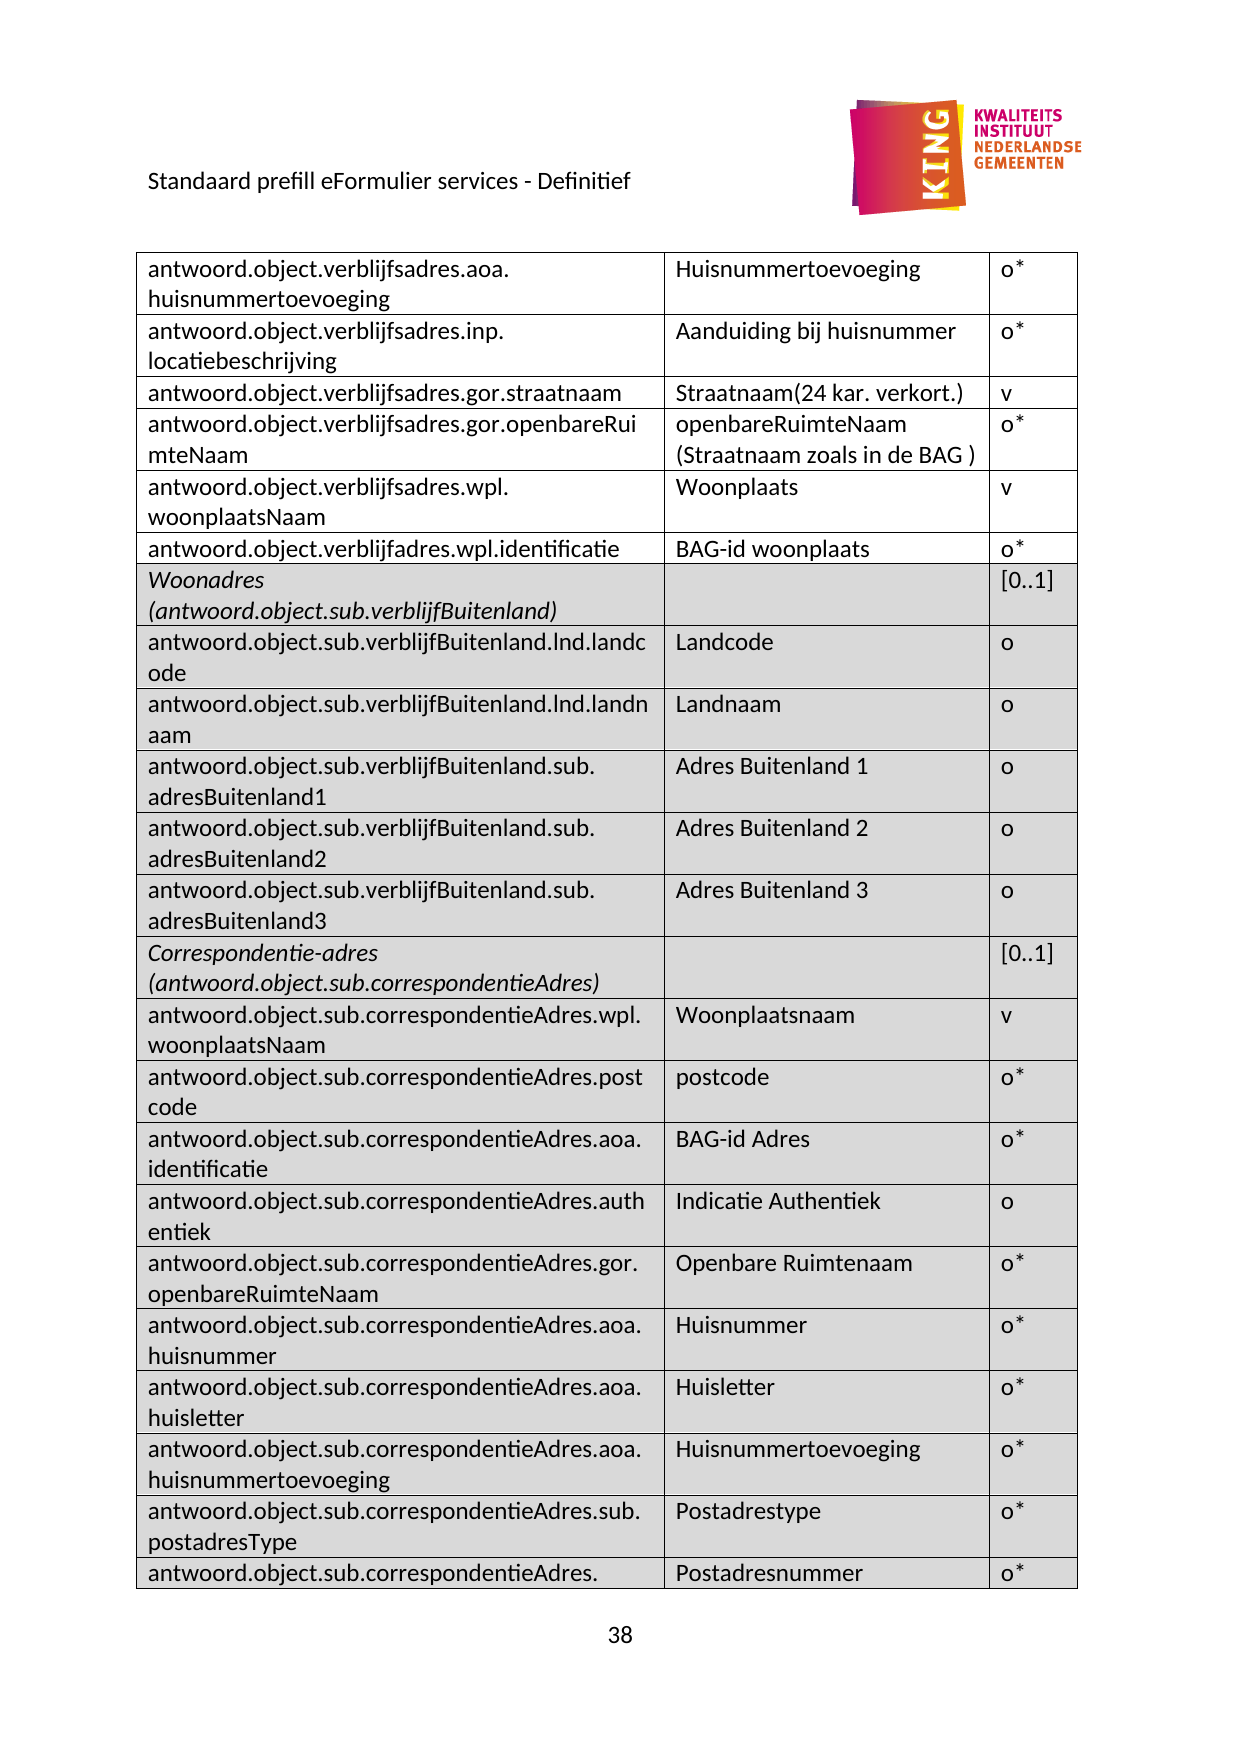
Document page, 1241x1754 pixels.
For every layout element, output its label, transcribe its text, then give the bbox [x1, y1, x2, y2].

table_cell o* [990, 315, 1077, 376]
table_cell o* [990, 1558, 1077, 1588]
table_cell Postadrestype [665, 1496, 989, 1557]
table_cell antwoord.object.verblijfsadres.gor.openbareRuimteNaam [137, 409, 664, 469]
table_cell Woonplaatsnaam [665, 999, 989, 1060]
table_cell o* [990, 1434, 1077, 1494]
table_cell o* [990, 533, 1077, 563]
table_cell v [990, 377, 1077, 407]
table_cell antwoord.object.verblijfsadres.aoa. huisnummertoevoeging [137, 253, 664, 314]
table_cell antwoord.object.sub.correspondentieAdres. postadresNummer [137, 1558, 664, 1588]
table_cell antwoord.object.sub.verblijfBuitenland.lnd.landnaam [137, 689, 664, 749]
table_cell antwoord.object.sub.verblijfBuitenland.lnd.landcode [137, 626, 664, 687]
table_cell Straatnaam(24 kar. verkort.) [665, 377, 989, 407]
table_cell antwoord.object.verblijfadres.wpl.identificatie [137, 533, 664, 563]
table_cell Openbare Ruimtenaam [665, 1247, 989, 1308]
table_cell Huisletter [665, 1371, 989, 1432]
table_cell o* [990, 1061, 1077, 1122]
table_cell antwoord.object.verblijfsadres.wpl. woonplaatsNaam [137, 471, 664, 532]
table_cell antwoord.object.sub.correspondentieAdres.wpl. woonplaatsNaam [137, 999, 664, 1060]
table_cell [665, 564, 989, 625]
table_cell antwoord.object.sub.correspondentieAdres.authentiek [137, 1185, 664, 1246]
table_cell openbareRuimteNaam (Straatnaam zoals in de BAG ) [665, 409, 989, 469]
table_cell v [990, 999, 1077, 1060]
picture [849, 99, 1082, 216]
table_cell [665, 937, 989, 998]
table_cell Indicatie Authentiek [665, 1185, 989, 1246]
table_cell o [990, 813, 1077, 874]
table_cell antwoord.object.sub.correspondentieAdres.aoa.huisletter [137, 1371, 664, 1432]
table_cell Aanduiding bij huisnummer [665, 315, 989, 376]
table_cell Adres Buitenland 2 [665, 813, 989, 874]
table_cell BAG-id woonplaats [665, 533, 989, 563]
table_cell Woonplaats [665, 471, 989, 532]
table_cell o [990, 689, 1077, 749]
table_cell Huisnummertoevoeging [665, 1434, 989, 1494]
table_cell o* [990, 253, 1077, 314]
table_cell antwoord.object.verblijfsadres.inp. locatiebeschrijving [137, 315, 664, 376]
table_cell Huisnummertoevoeging [665, 253, 989, 314]
table_cell o* [990, 1123, 1077, 1184]
table_cell antwoord.object.sub.verblijfBuitenland.sub. adresBuitenland1 [137, 751, 664, 812]
table_cell Adres Buitenland 3 [665, 875, 989, 936]
table_cell Landcode [665, 626, 989, 687]
table_cell antwoord.object.sub.verblijfBuitenland.sub. adresBuitenland3 [137, 875, 664, 936]
table_cell antwoord.object.sub.correspondentieAdres.sub. postadresType [137, 1496, 664, 1557]
table_cell o* [990, 1496, 1077, 1557]
table_cell o [990, 751, 1077, 812]
table_cell Postadresnummer [665, 1558, 989, 1588]
table_cell o* [990, 1371, 1077, 1432]
table_cell o* [990, 1247, 1077, 1308]
table_cell Huisnummer [665, 1309, 989, 1370]
table_cell [0..1] [990, 937, 1077, 998]
table_cell o [990, 626, 1077, 687]
table_cell Woonadres (antwoord.object.sub.verblijfBuitenland) [137, 564, 664, 625]
table_cell postcode [665, 1061, 989, 1122]
table_cell antwoord.object.sub.verblijfBuitenland.sub. adresBuitenland2 [137, 813, 664, 874]
table_cell antwoord.object.verblijfsadres.gor.straatnaam [137, 377, 664, 407]
table_cell v [990, 471, 1077, 532]
table_cell antwoord.object.sub.correspondentieAdres.postcode [137, 1061, 664, 1122]
table_cell antwoord.object.sub.correspondentieAdres.aoa. identificatie [137, 1123, 664, 1184]
table_cell o [990, 875, 1077, 936]
table_cell antwoord.object.sub.correspondentieAdres.gor. openbareRuimteNaam [137, 1247, 664, 1308]
table_cell antwoord.object.sub.correspondentieAdres.aoa. huisnummertoevoeging [137, 1434, 664, 1494]
table_cell Adres Buitenland 1 [665, 751, 989, 812]
table_cell Landnaam [665, 689, 989, 749]
table_cell Correspondentie-adres (antwoord.object.sub.correspondentieAdres) [137, 937, 664, 998]
table_cell o* [990, 409, 1077, 469]
table_cell o* [990, 1309, 1077, 1370]
table_cell antwoord.object.sub.correspondentieAdres.aoa. huisnummer [137, 1309, 664, 1370]
table_cell o [990, 1185, 1077, 1246]
table_cell [0..1] [990, 564, 1077, 625]
table_cell BAG-id Adres [665, 1123, 989, 1184]
